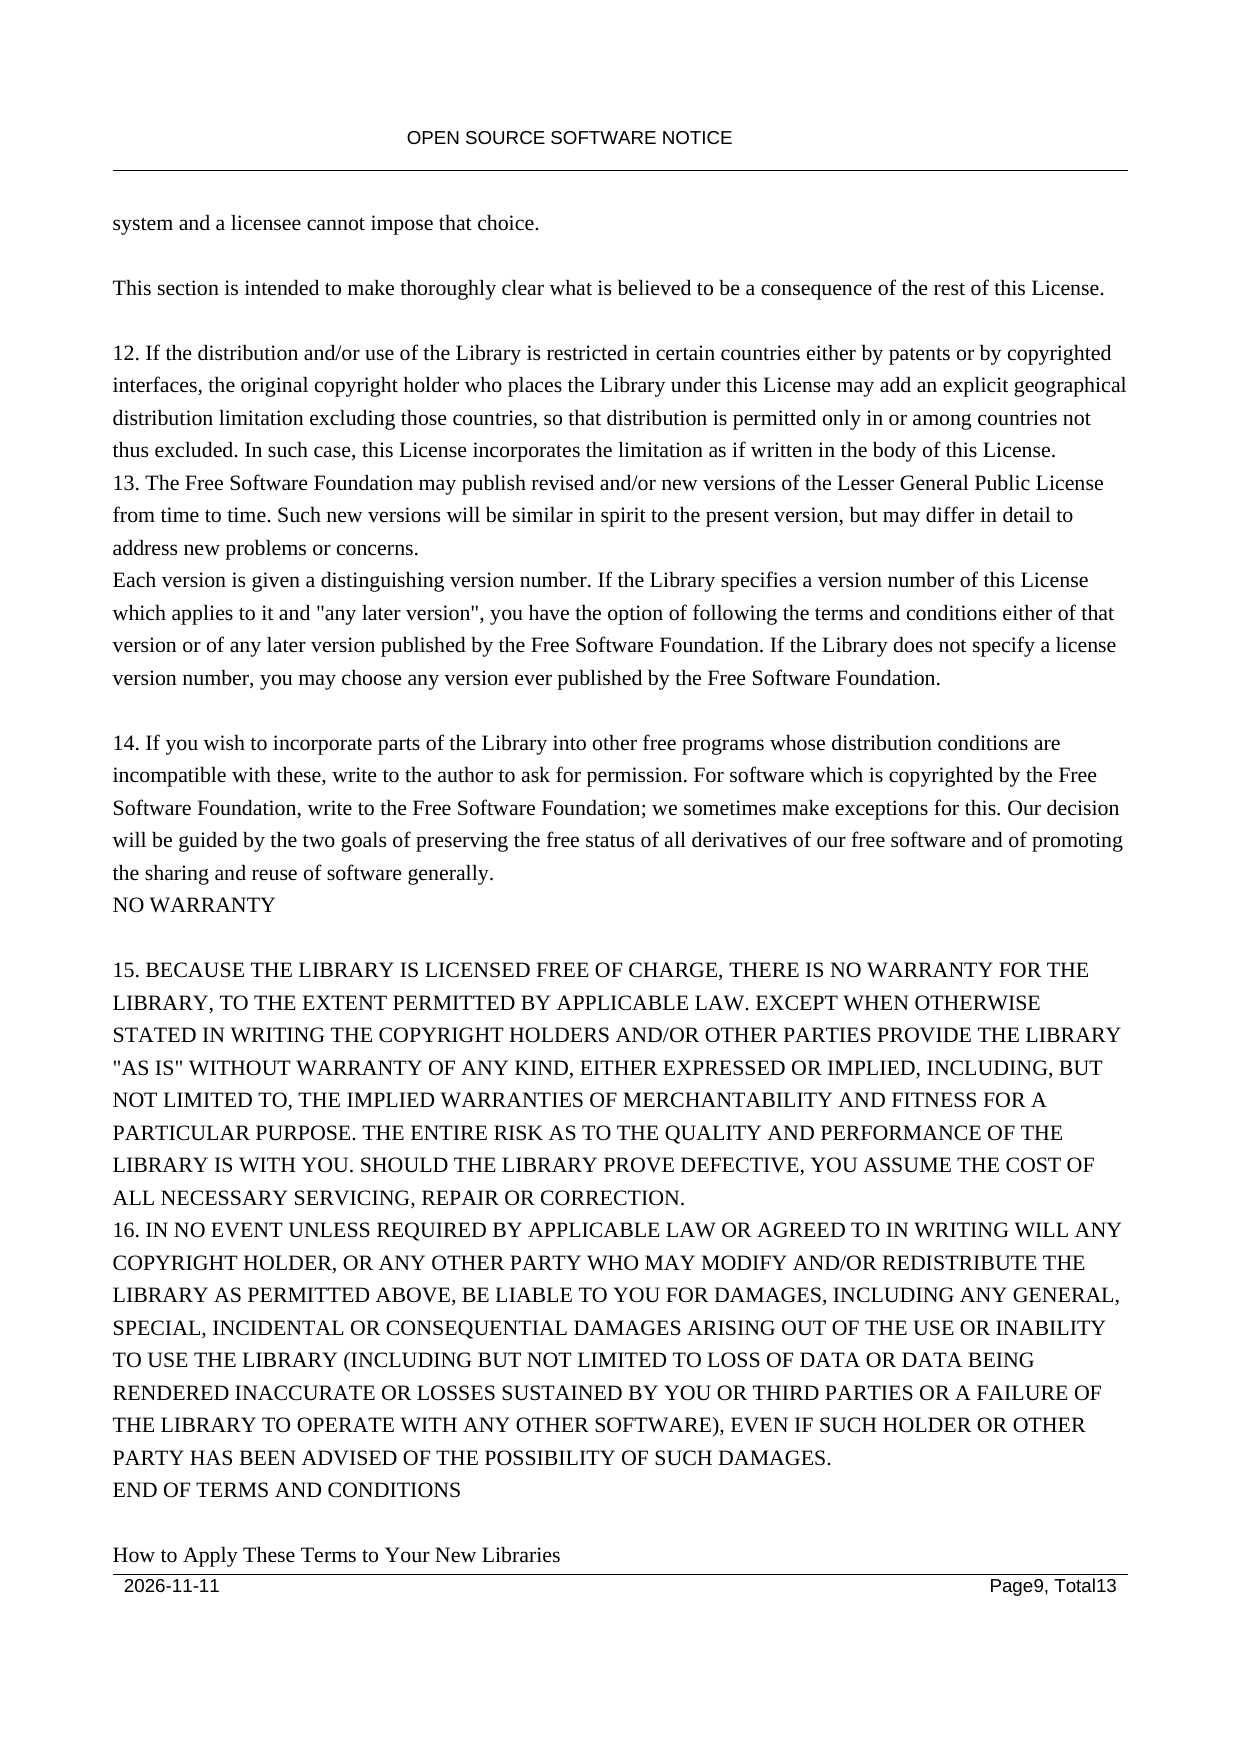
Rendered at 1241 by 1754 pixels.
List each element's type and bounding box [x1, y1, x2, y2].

text [112, 206, 1128, 1571]
